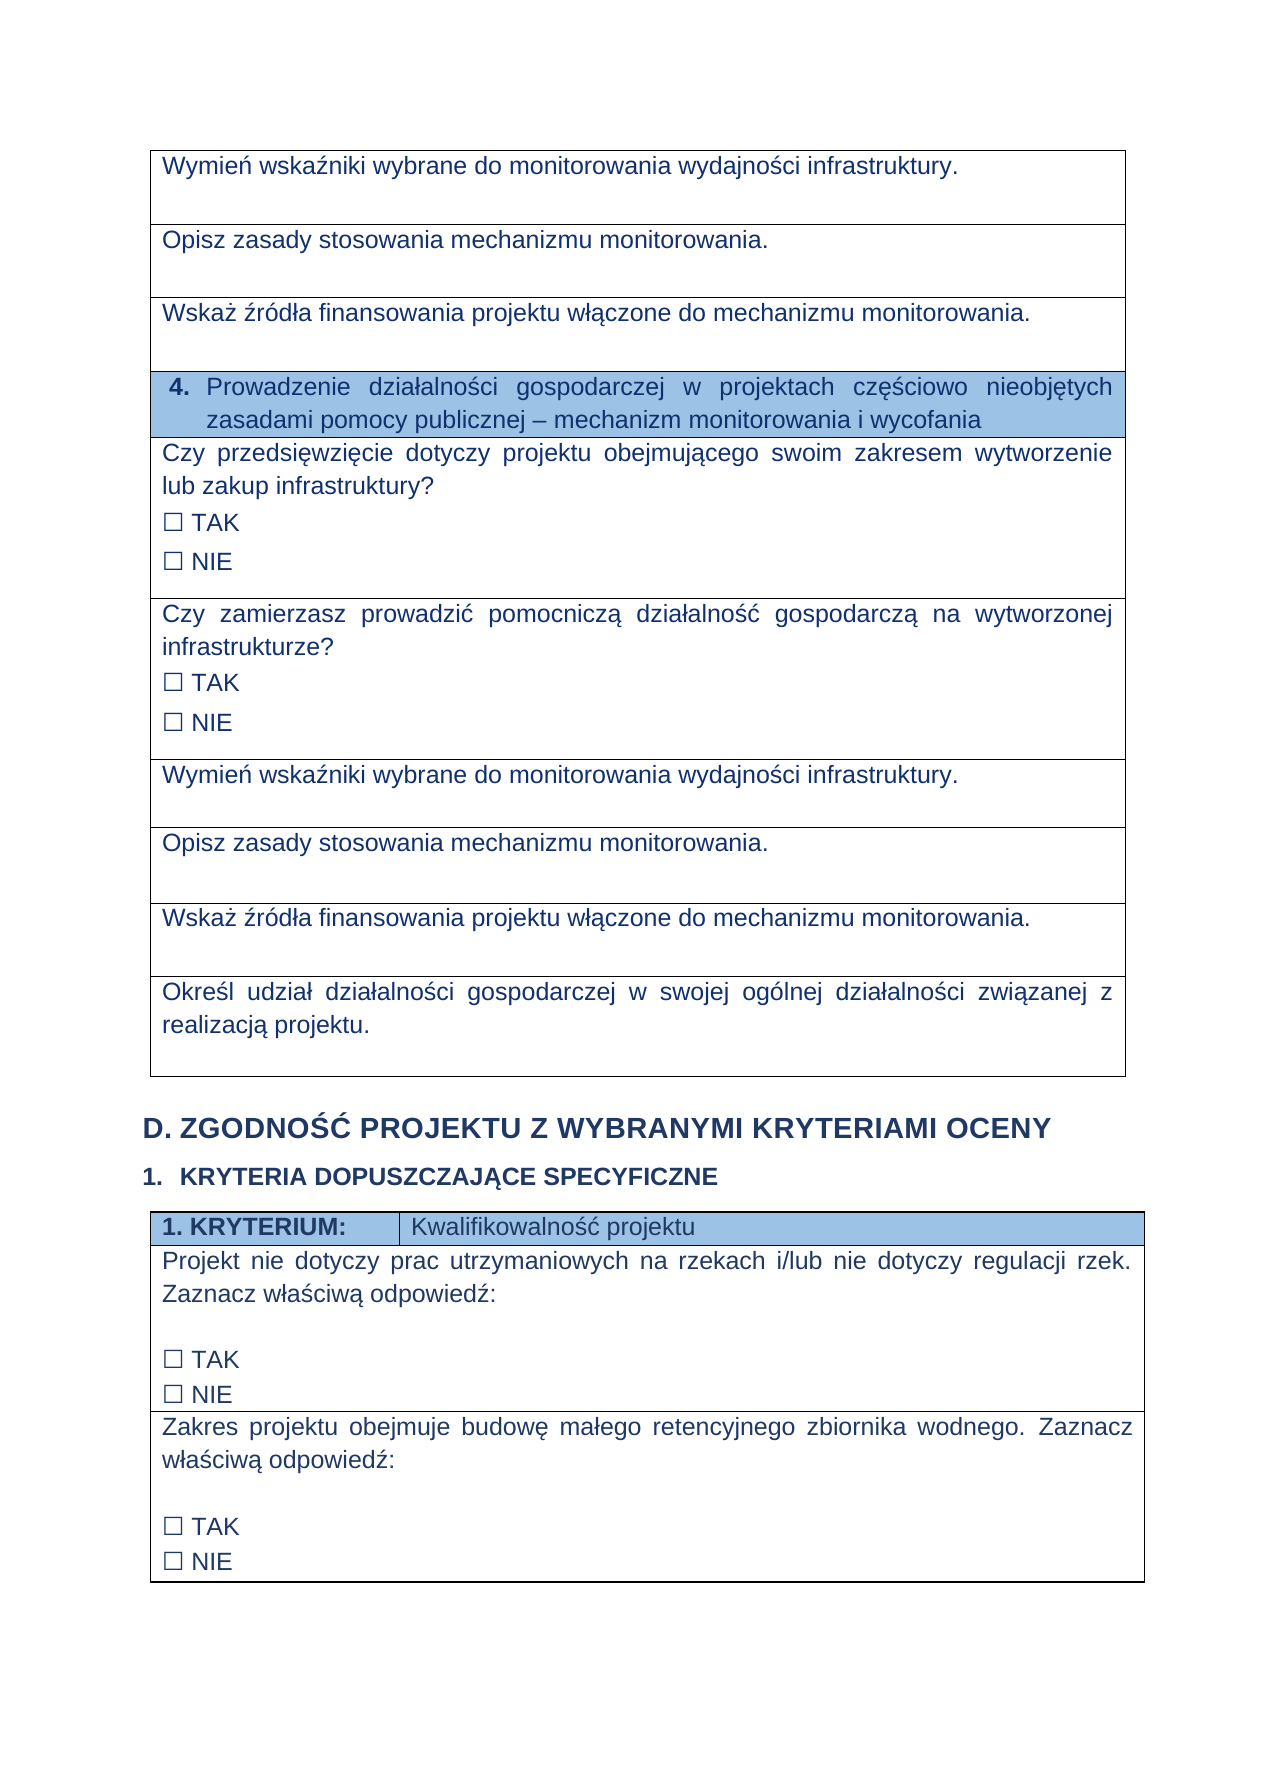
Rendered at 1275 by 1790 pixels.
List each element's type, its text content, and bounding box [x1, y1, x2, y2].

table_cell Opisz zasady stosowania mechanizmu monitorowania. [151, 225, 1125, 297]
table_cell Wskaż źródła finansowania projektu włączone do mechanizmu monitorowania. [151, 904, 1125, 976]
table_cell Opisz zasady stosowania mechanizmu monitorowania. [151, 828, 1125, 902]
table_cell Wymień wskaźniki wybrane do monitorowania wydajności infrastruktury. [151, 151, 1125, 224]
table_cell Prowadzenie działalności gospodarczej w projektach częściowo nieobjętych zasadami pomocy publicznej – mechanizm monitorowania i wycofania [151, 372, 1125, 437]
table_cell Zakres projektu obejmuje budowę małego retencyjnego zbiornika wodnego. Zaznacz właściwą odpowiedź: ☐ TAK ☐ NIE [151, 1412, 1144, 1581]
list KRYTERIA DOPUSZCZAJĄCE SPECYFICZNE [142, 1162, 1125, 1190]
table_header 1. KRYTERIUM: [151, 1213, 399, 1245]
table_cell Wymień wskaźniki wybrane do monitorowania wydajności infrastruktury. [151, 760, 1125, 827]
table_cell Czy przedsięwzięcie dotyczy projektu obejmującego swoim zakresem wytworzenie lub zakup infrastruktury? ☐ TAK ☐ NIE [151, 438, 1125, 598]
table_header Kwalifikowalność projektu [400, 1213, 1144, 1245]
subtitle zgodność projektu z WYBRANYMI Kryteriami oceny [142, 1111, 1125, 1144]
table_cell Projekt nie dotyczy prac utrzymaniowych na rzekach i/lub nie dotyczy regulacji rzek. Zaznacz właściwą odpowiedź: ☐ TAK ☐ NIE [151, 1246, 1144, 1411]
table_cell Czy zamierzasz prowadzić pomocniczą działalność gospodarczą na wytworzonej infrastrukturze? ☐ TAK ☐ NIE [151, 599, 1125, 759]
table_cell Wskaż źródła finansowania projektu włączone do mechanizmu monitorowania. [151, 298, 1125, 371]
table_cell Określ udział działalności gospodarczej w swojej ogólnej działalności związanej z realizacją projektu. [151, 977, 1125, 1076]
